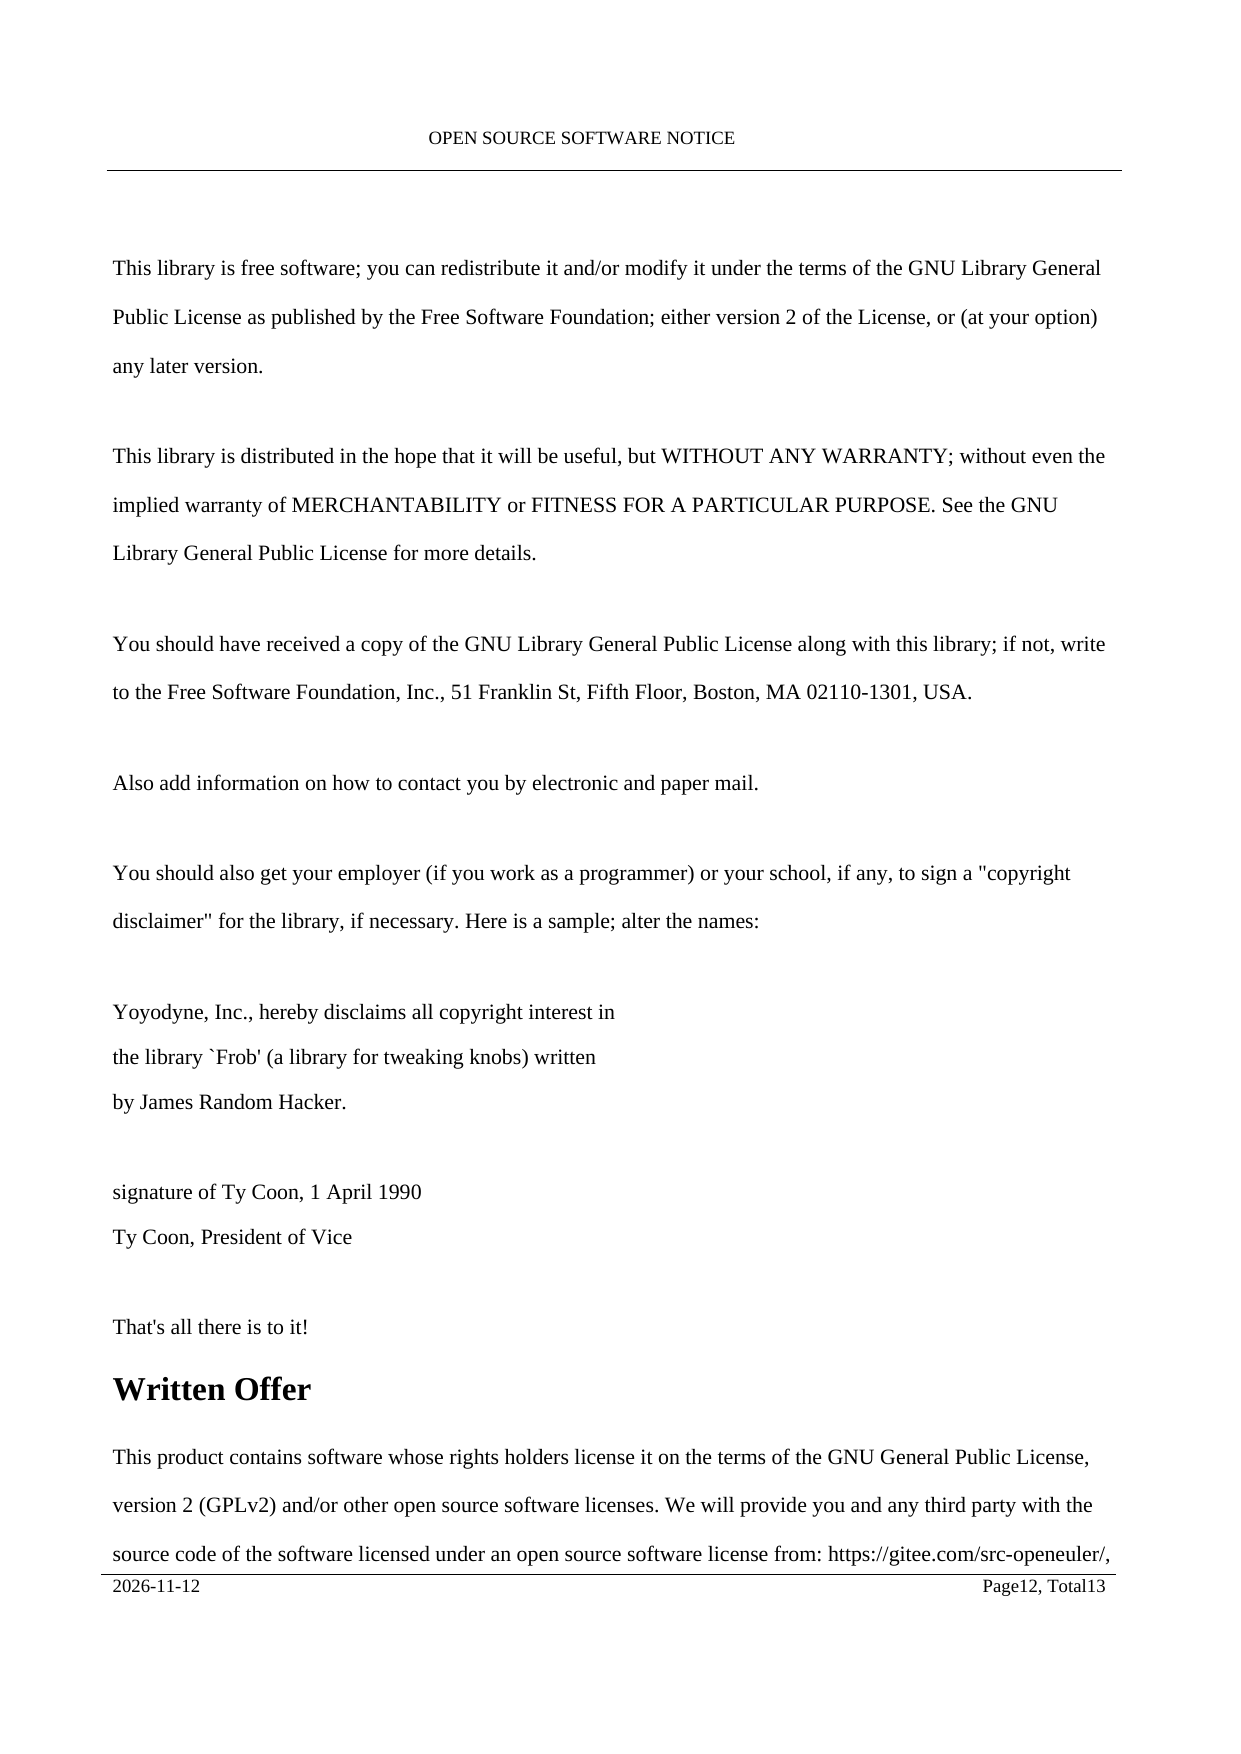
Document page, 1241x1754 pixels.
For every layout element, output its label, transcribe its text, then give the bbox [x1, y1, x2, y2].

text Also add information on how to contact you by electronic and paper mail. [112, 766, 1128, 798]
text That's all there is to it! [112, 1311, 1128, 1343]
text Yoyodyne, Inc., hereby disclaims all copyright interest in [112, 995, 1128, 1027]
text This library is free software; you can redistribute it and/or modify it under the terms of the GNU Library General Public License as published by the Free Software Foundation; either version 2 of the License, or (at your option) any later version. [112, 251, 1128, 381]
text the library `Frob' (a library for tweaking knobs) written [112, 1040, 1128, 1073]
text signature of Ty Coon, 1 April 1990 [112, 1175, 1128, 1208]
text by James Random Hacker. [112, 1085, 1128, 1118]
text You should have received a copy of the GNU Library General Public License along with this library; if not, write to the Free Software Foundation, Inc., 51 Franklin St, Fifth Floor, Boston, MA 02110-1301, USA. [112, 627, 1128, 708]
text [112, 1440, 1128, 1570]
text You should also get your employer (if you work as a programmer) or your school, if any, to sign a "copyright disclaimer" for the library, if necessary. Here is a sample; alter the names: [112, 856, 1128, 937]
text Written Offer [112, 1356, 1128, 1421]
text This library is distributed in the hope that it will be useful, but WITHOUT ANY WARRANTY; without even the implied warranty of MERCHANTABILITY or FITNESS FOR A PARTICULAR PURPOSE. See the GNU Library General Public License for more details. [112, 439, 1128, 569]
text Ty Coon, President of Vice [112, 1221, 1128, 1253]
